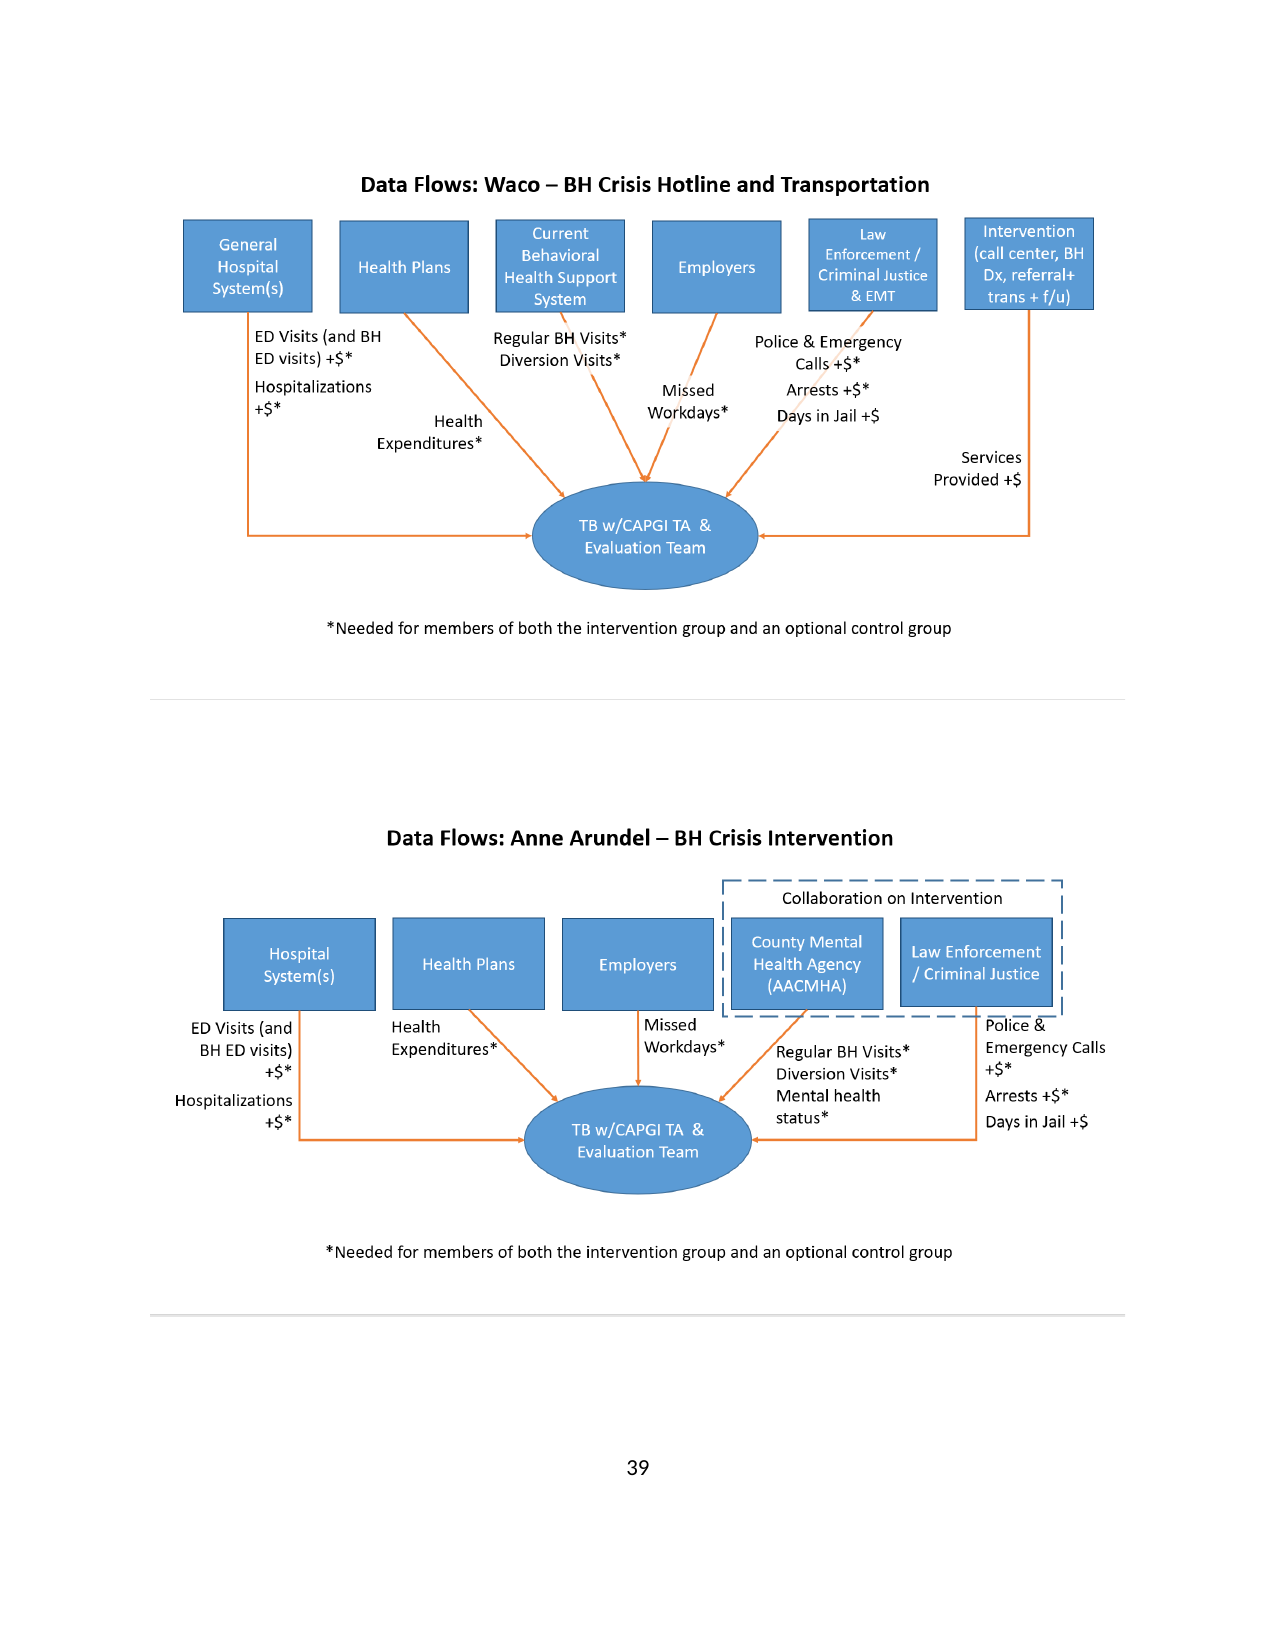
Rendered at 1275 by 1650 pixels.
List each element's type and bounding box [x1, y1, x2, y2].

picture [150, 150, 1125, 700]
picture [150, 765, 1125, 1317]
